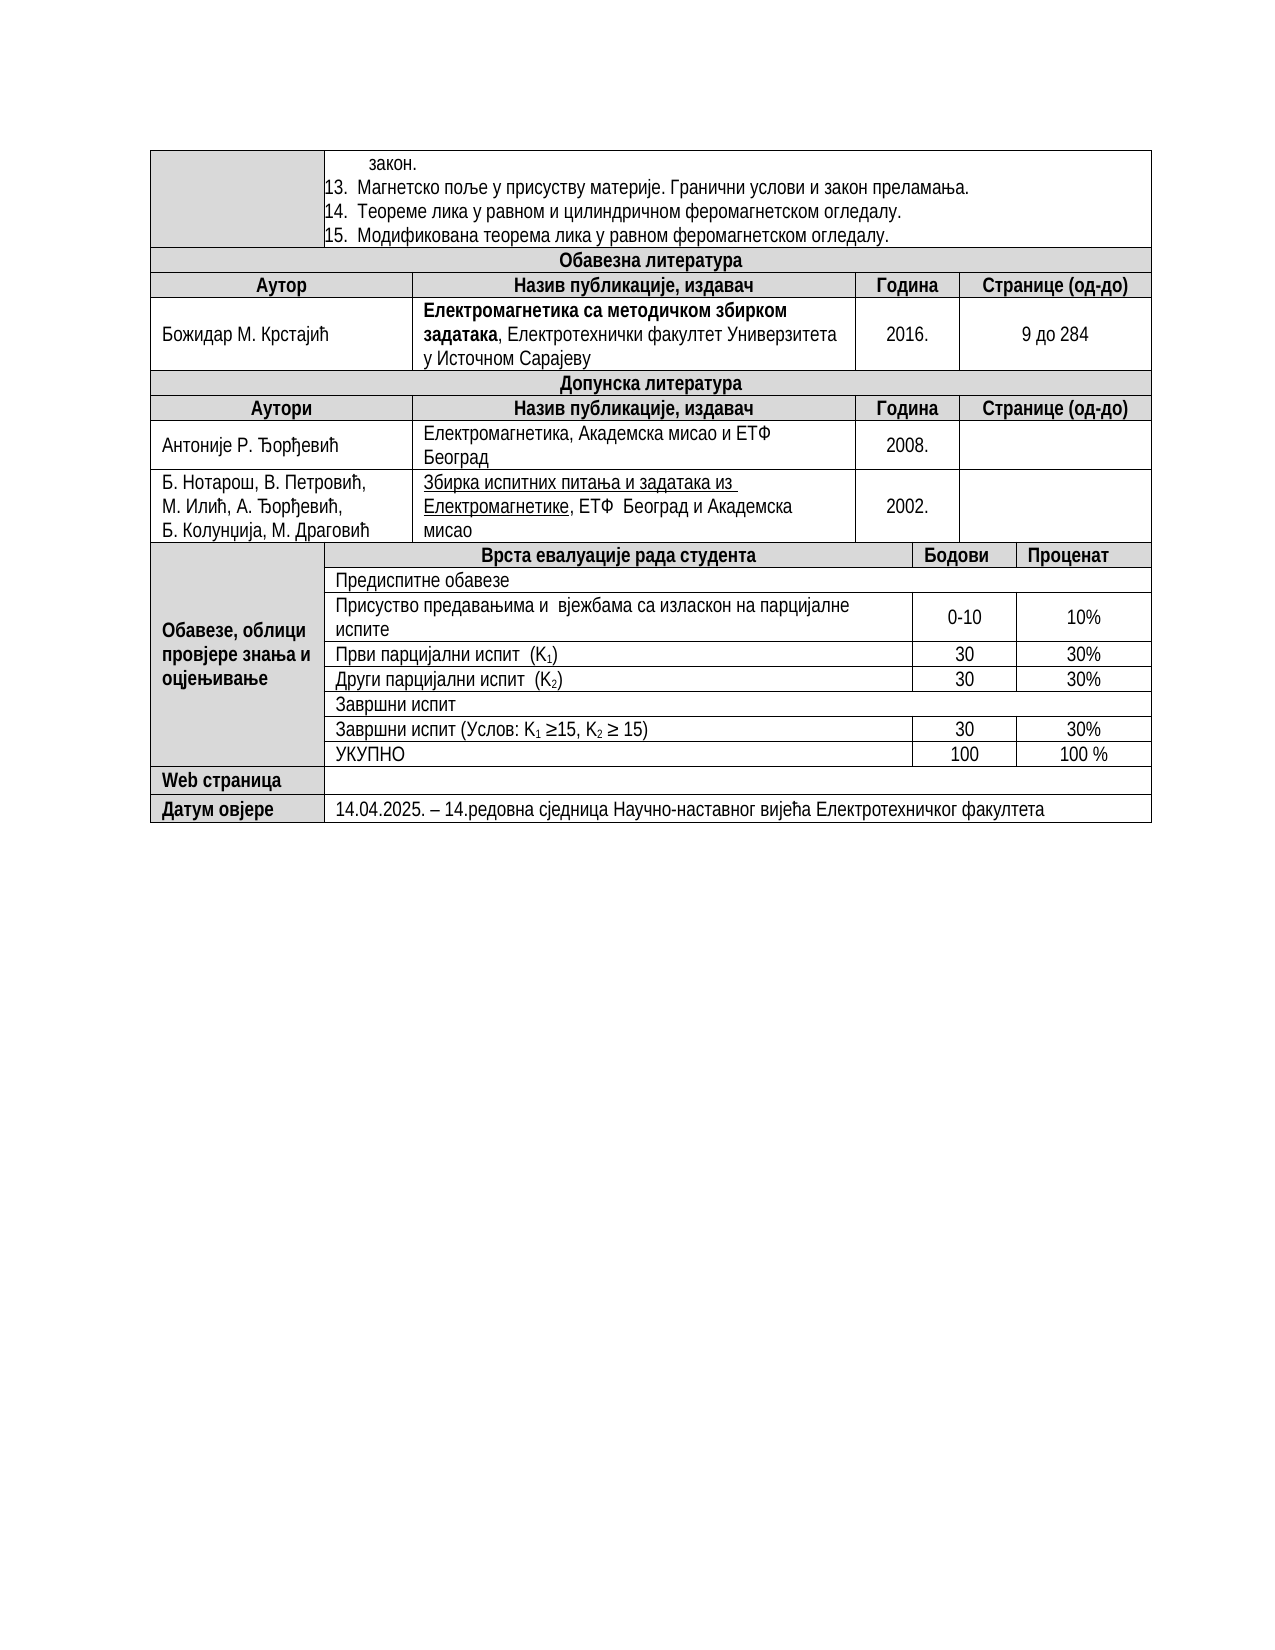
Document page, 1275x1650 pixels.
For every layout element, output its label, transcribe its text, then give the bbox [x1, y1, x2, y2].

table_cell Врста евалуације рада студента [325, 543, 912, 567]
table_cell Завршни испит (Услов: K1 ≥15, K2 ≥ 15) [325, 717, 912, 741]
table_cell Б. Нотарош, В. Петровић, М. Илић, А. Ђорђевић, Б. Колунџија, М. Драговић [151, 470, 412, 542]
table_cell Назив публикације, издавач [413, 273, 855, 297]
table_cell Година [856, 396, 959, 420]
table_cell Присуство предавањима и вјежбама са изласкон на парцијалне испите [325, 593, 912, 641]
table_cell 30 [913, 642, 1016, 666]
table_cell 2016. [856, 298, 959, 370]
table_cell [325, 151, 1151, 247]
table_cell Назив публикације, издавач [413, 396, 855, 420]
table_cell Web страница [151, 767, 324, 794]
table_cell 100 % [1017, 742, 1151, 766]
table_cell Божидар М. Крстајић [151, 298, 412, 370]
table_cell [960, 421, 1151, 469]
table_cell УКУПНО [325, 742, 912, 766]
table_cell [151, 151, 324, 247]
table_cell 100 [913, 742, 1016, 766]
table_cell 2008. [856, 421, 959, 469]
table_cell Збирка испитних питања и задатака из Електромагнетике, ЕТФ Београд и Академска мисао [413, 470, 855, 542]
table_cell Допунска литература [151, 371, 1151, 395]
table_cell Аутор [151, 273, 412, 297]
table_cell Електромагнетика, Академска мисао и ЕТФ Београд [413, 421, 855, 469]
table_cell Електромагнетика са методичком збирком задатака, Електротехнички факултет Универзитета у Источном Сарајеву [413, 298, 855, 370]
table_cell Обавезна литература [151, 248, 1151, 272]
table_cell 10% [1017, 593, 1151, 641]
table_cell Проценат [1017, 543, 1151, 567]
table_cell 30 [913, 667, 1016, 691]
table_cell [960, 470, 1151, 542]
table_cell 2002. [856, 470, 959, 542]
table_cell Други парцијални испит (K2) [325, 667, 912, 691]
table_cell Странице (од-до) [960, 273, 1151, 297]
table_cell Антоније Р. Ђорђевић [151, 421, 412, 469]
table_cell Први парцијални испит (K1) [325, 642, 912, 666]
table_cell Аутори [151, 396, 412, 420]
table_cell 30% [1017, 667, 1151, 691]
table_cell Година [856, 273, 959, 297]
table_cell 9 до 284 [960, 298, 1151, 370]
table_cell 30% [1017, 717, 1151, 741]
table_cell Бодови [913, 543, 1016, 567]
table_cell [325, 767, 1151, 794]
table_cell Датум овјере [151, 795, 324, 822]
table_cell Обавезе, облици провјере знања и оцјењивање [151, 543, 324, 766]
table_cell 30 [913, 717, 1016, 741]
table_cell Завршни испит [325, 692, 1151, 716]
table_cell 30% [1017, 642, 1151, 666]
table_cell Странице (од-до) [960, 396, 1151, 420]
table_cell 14.04.2025. – 14.редовна сједница Научно-наставног вијећа Електротехничког факултета [325, 795, 1151, 822]
table_cell Предиспитне обавезе [325, 568, 1151, 592]
table_cell 0-10 [913, 593, 1016, 641]
